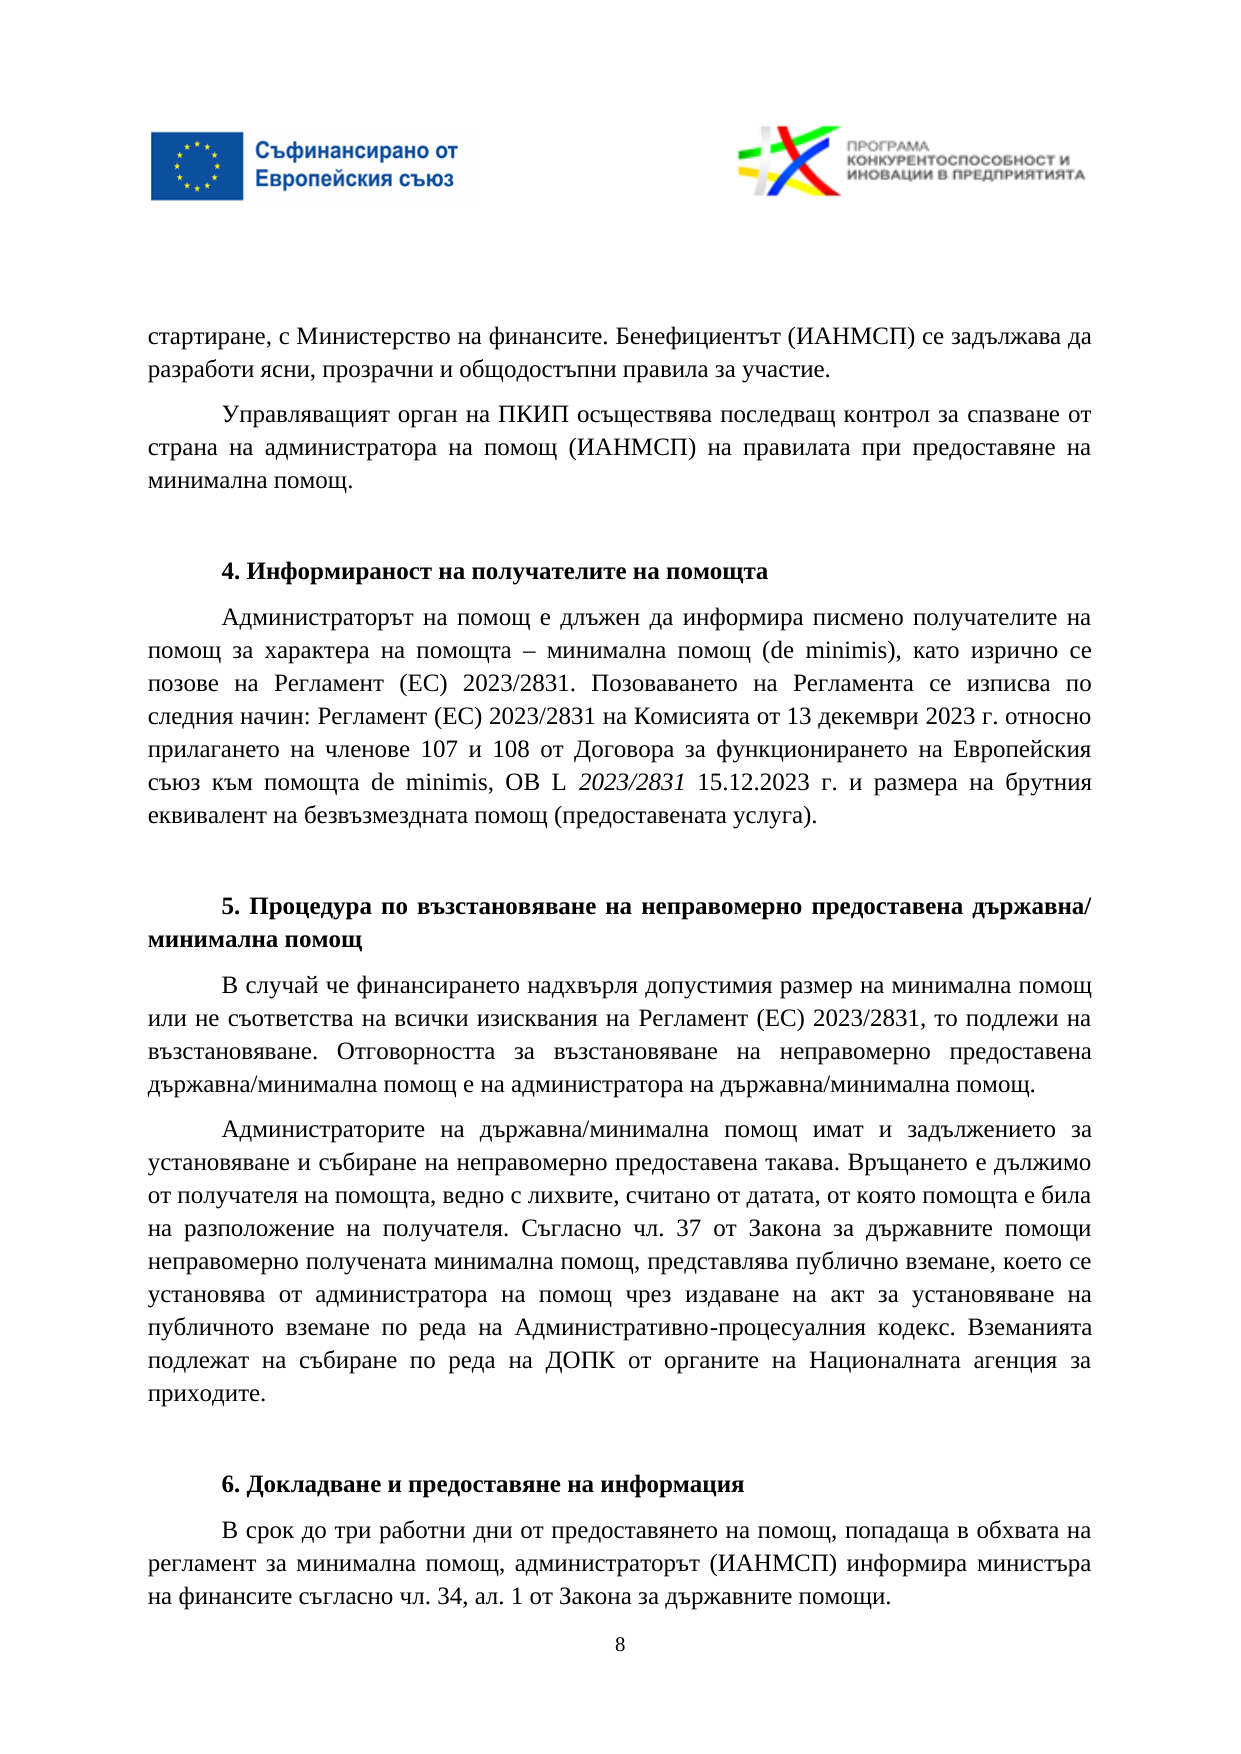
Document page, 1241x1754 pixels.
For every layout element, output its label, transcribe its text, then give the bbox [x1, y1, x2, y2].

text 5. Процедура по възстановяване на неправомерно предоставена държавна/ минимална помощ [148, 891, 1093, 953]
picture [736, 118, 1089, 205]
picture [147, 128, 478, 205]
text Управляващият орган на ПКИП осъществява последващ контрол за спазване от страна на администратора на помощ (ИАНМСП) на правилата при предоставяне на минимална помощ. [148, 399, 1093, 494]
text 4. Информираност на получателите на помощта [148, 556, 1093, 585]
text 6. Докладване и предоставяне на информация [148, 1469, 1093, 1498]
text В срок до три работни дни от предоставянето на помощ, попадаща в обхвата на регламент за минимална помощ, администраторът (ИАНМСП) информира министъра на финансите съгласно чл. 34, ал. 1 от Закона за държавните помощи. [148, 1515, 1093, 1610]
text Администраторът на помощ е длъжен да информира писмено получателите на помощ за характера на помощта – минимална помощ (de minimis), като изрично се позове на Регламент (ЕС) 2023/2831. Позоваването на Регламента се изписва по следния начин: Регламент (ЕС) 2023/2831 на Комисията от 13 декември 2023 г. относно прилагането на членове 107 и 108 от Договора за функционирането на Европейския съюз към помощта de minimis, ОВ L 2023/2831 15.12.2023 г. и размера на брутния еквивалент на безвъзмездната помощ (предоставената услуга). [148, 602, 1093, 829]
text Администраторите на държавна/минимална помощ имат и задължението за установяване и събиране на неправомерно предоставена такава. Връщането е дължимо от получателя на помощта, ведно с лихвите, считано от датата, от която помощта е била на разположение на получателя. Съгласно чл. 37 от Закона за държавните помощи неправомерно получената минимална помощ, представлява публично вземане, което се установява от администратора на помощ чрез издаване на акт за установяване на публичното вземане по реда на Административно-процесуалния кодекс. Вземанията подлежат на събиране по реда на ДОПК от органите на Националната агенция за приходите. [148, 1114, 1093, 1407]
text В случай че финансирането надхвърля допустимия размер на минимална помощ или не съответства на всички изисквания на Регламент (ЕС) 2023/2831, то подлежи на възстановяване. Отговорността за възстановяване на неправомерно предоставена държавна/минимална помощ е на администратора на държавна/минимална помощ. [148, 970, 1093, 1097]
